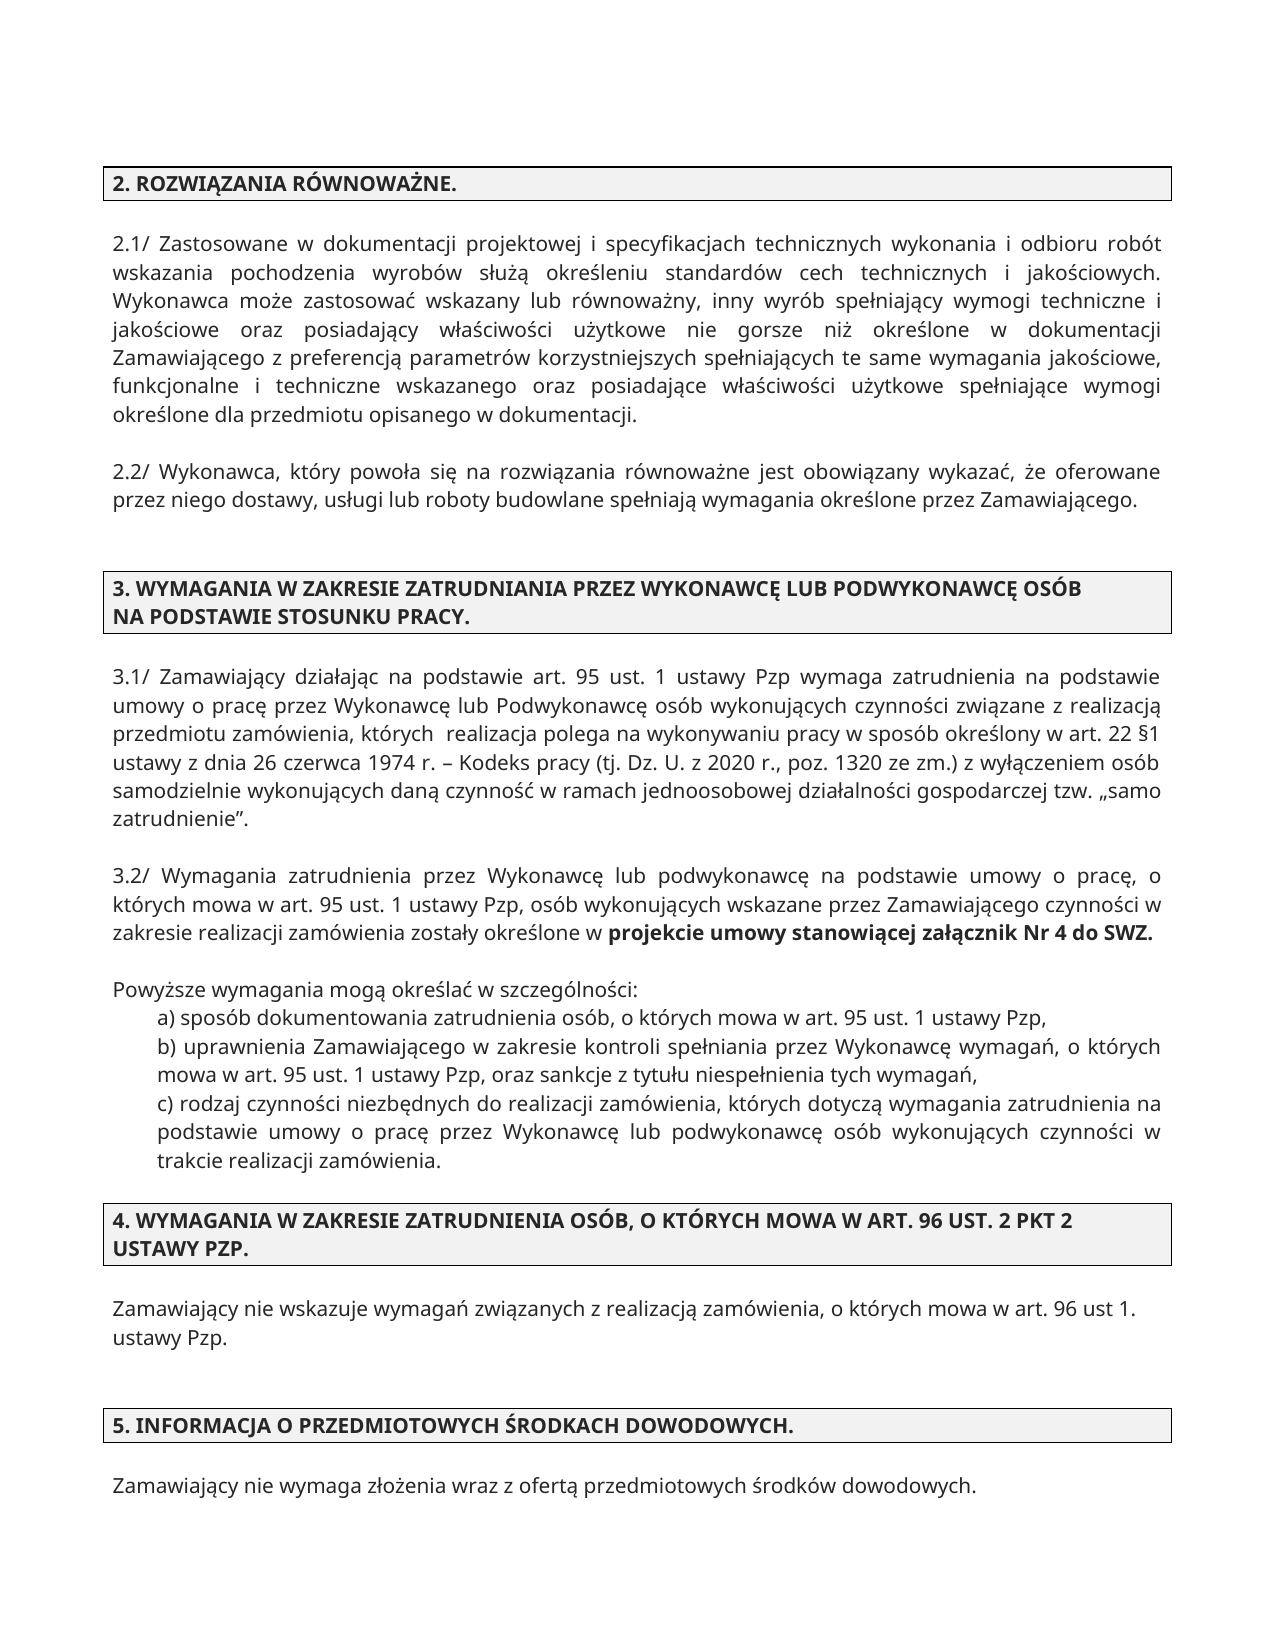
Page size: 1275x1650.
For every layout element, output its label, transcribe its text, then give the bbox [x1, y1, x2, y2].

text 2. ROZWIĄZANIA RÓWNOWAŻNE. [104, 168, 1171, 200]
text a) sposób dokumentowania zatrudnienia osób, o których mowa w art. 95 ust. 1 ustawy Pzp, [157, 1003, 1162, 1032]
text 2.2/ Wykonawca, który powoła się na rozwiązania równoważne jest obowiązany wykazać, że oferowane przez niego dostawy, usługi lub roboty budowlane spełniają wymagania określone przez Zamawiającego. [112, 457, 1162, 514]
text 2.1/ Zastosowane w dokumentacji projektowej i specyfikacjach technicznych wykonania i odbioru robót wskazania pochodzenia wyrobów służą określeniu standardów cech technicznych i jakościowych. Wykonawca może zastosować wskazany lub równoważny, inny wyrób spełniający wymogi techniczne i jakościowe oraz posiadający właściwości użytkowe nie gorsze niż określone w dokumentacji Zamawiającego z preferencją parametrów korzystniejszych spełniających te same wymagania jakościowe, funkcjonalne i techniczne wskazanego oraz posiadające właściwości użytkowe spełniające wymogi określone dla przedmiotu opisanego w dokumentacji. [112, 229, 1162, 428]
text 4. WYMAGANIA W ZAKRESIE ZATRUDNIENIA OSÓB, O KTÓRYCH MOWA W ART. 96 UST. 2 PKT 2 USTAWY PZP. [104, 1204, 1171, 1265]
text b) uprawnienia Zamawiającego w zakresie kontroli spełniania przez Wykonawcę wymagań, o których mowa w art. 95 ust. 1 ustawy Pzp, oraz sankcje z tytułu niespełnienia tych wymagań, [157, 1032, 1162, 1089]
text 3.2/ Wymagania zatrudnienia przez Wykonawcę lub podwykonawcę na podstawie umowy o pracę, o których mowa w art. 95 ust. 1 ustawy Pzp, osób wykonujących wskazane przez Zamawiającego czynności w zakresie realizacji zamówienia zostały określone w projekcie umowy stanowiącej załącznik Nr 4 do SWZ. [112, 861, 1162, 947]
text c) rodzaj czynności niezbędnych do realizacji zamówienia, których dotyczą wymagania zatrudnienia na podstawie umowy o pracę przez Wykonawcę lub podwykonawcę osób wykonujących czynności w trakcie realizacji zamówienia. [157, 1089, 1162, 1174]
text NA PODSTAWIE STOSUNKU PRACY. [104, 599, 1171, 633]
text Zamawiający nie wskazuje wymagań związanych z realizacją zamówienia, o których mowa w art. 96 ust 1. ustawy Pzp. [112, 1294, 1162, 1351]
text Zamawiający nie wymaga złożenia wraz z ofertą przedmiotowych środków dowodowych. [112, 1471, 1162, 1499]
text Powyższe wymagania mogą określać w szczególności: [112, 975, 1162, 1003]
text 3. WYMAGANIA W ZAKRESIE ZATRUDNIANIA PRZEZ WYKONAWCĘ LUB PODWYKONAWCĘ OSÓB [104, 572, 1171, 599]
text 3.1/ Zamawiający działając na podstawie art. 95 ust. 1 ustawy Pzp wymaga zatrudnienia na podstawie umowy o pracę przez Wykonawcę lub Podwykonawcę osób wykonujących czynności związane z realizacją przedmiotu zamówienia, których realizacja polega na wykonywaniu pracy w sposób określony w art. 22 §1 ustawy z dnia 26 czerwca 1974 r. – Kodeks pracy (tj. Dz. U. z 2020 r., poz. 1320 ze zm.) z wyłączeniem osób samodzielnie wykonujących daną czynność w ramach jednoosobowej działalności gospodarczej tzw. „samo zatrudnienie”. [112, 662, 1162, 833]
text 5. INFORMACJA O PRZEDMIOTOWYCH ŚRODKACH DOWODOWYCH. [104, 1409, 1171, 1442]
